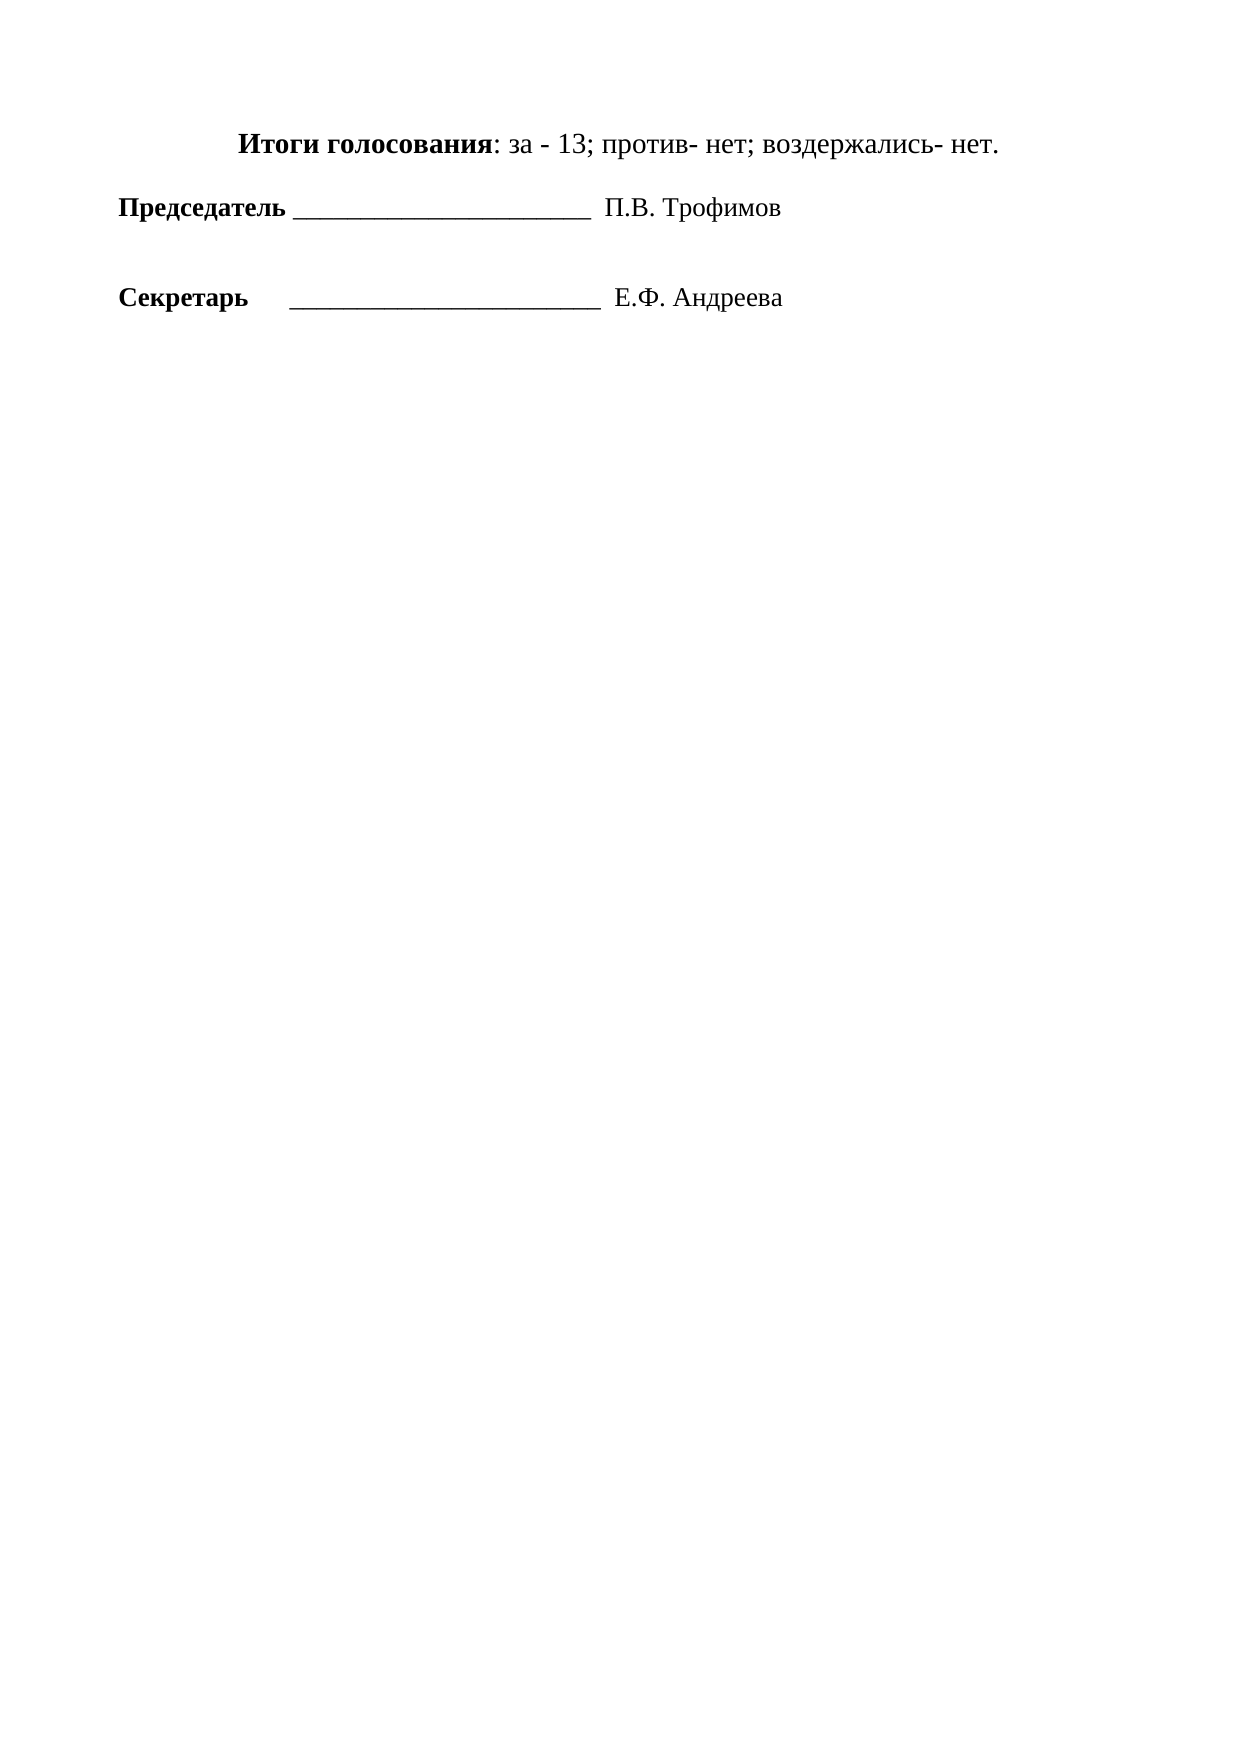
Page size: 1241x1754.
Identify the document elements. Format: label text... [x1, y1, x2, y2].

list Итоги голосования: за - 13; против- нет; воздержались- нет. [231, 126, 1179, 160]
text Секретарь _______________________ Е.Ф. Андреева [118, 281, 1181, 312]
text Председатель ______________________ П.В. Трофимов [118, 191, 1179, 222]
